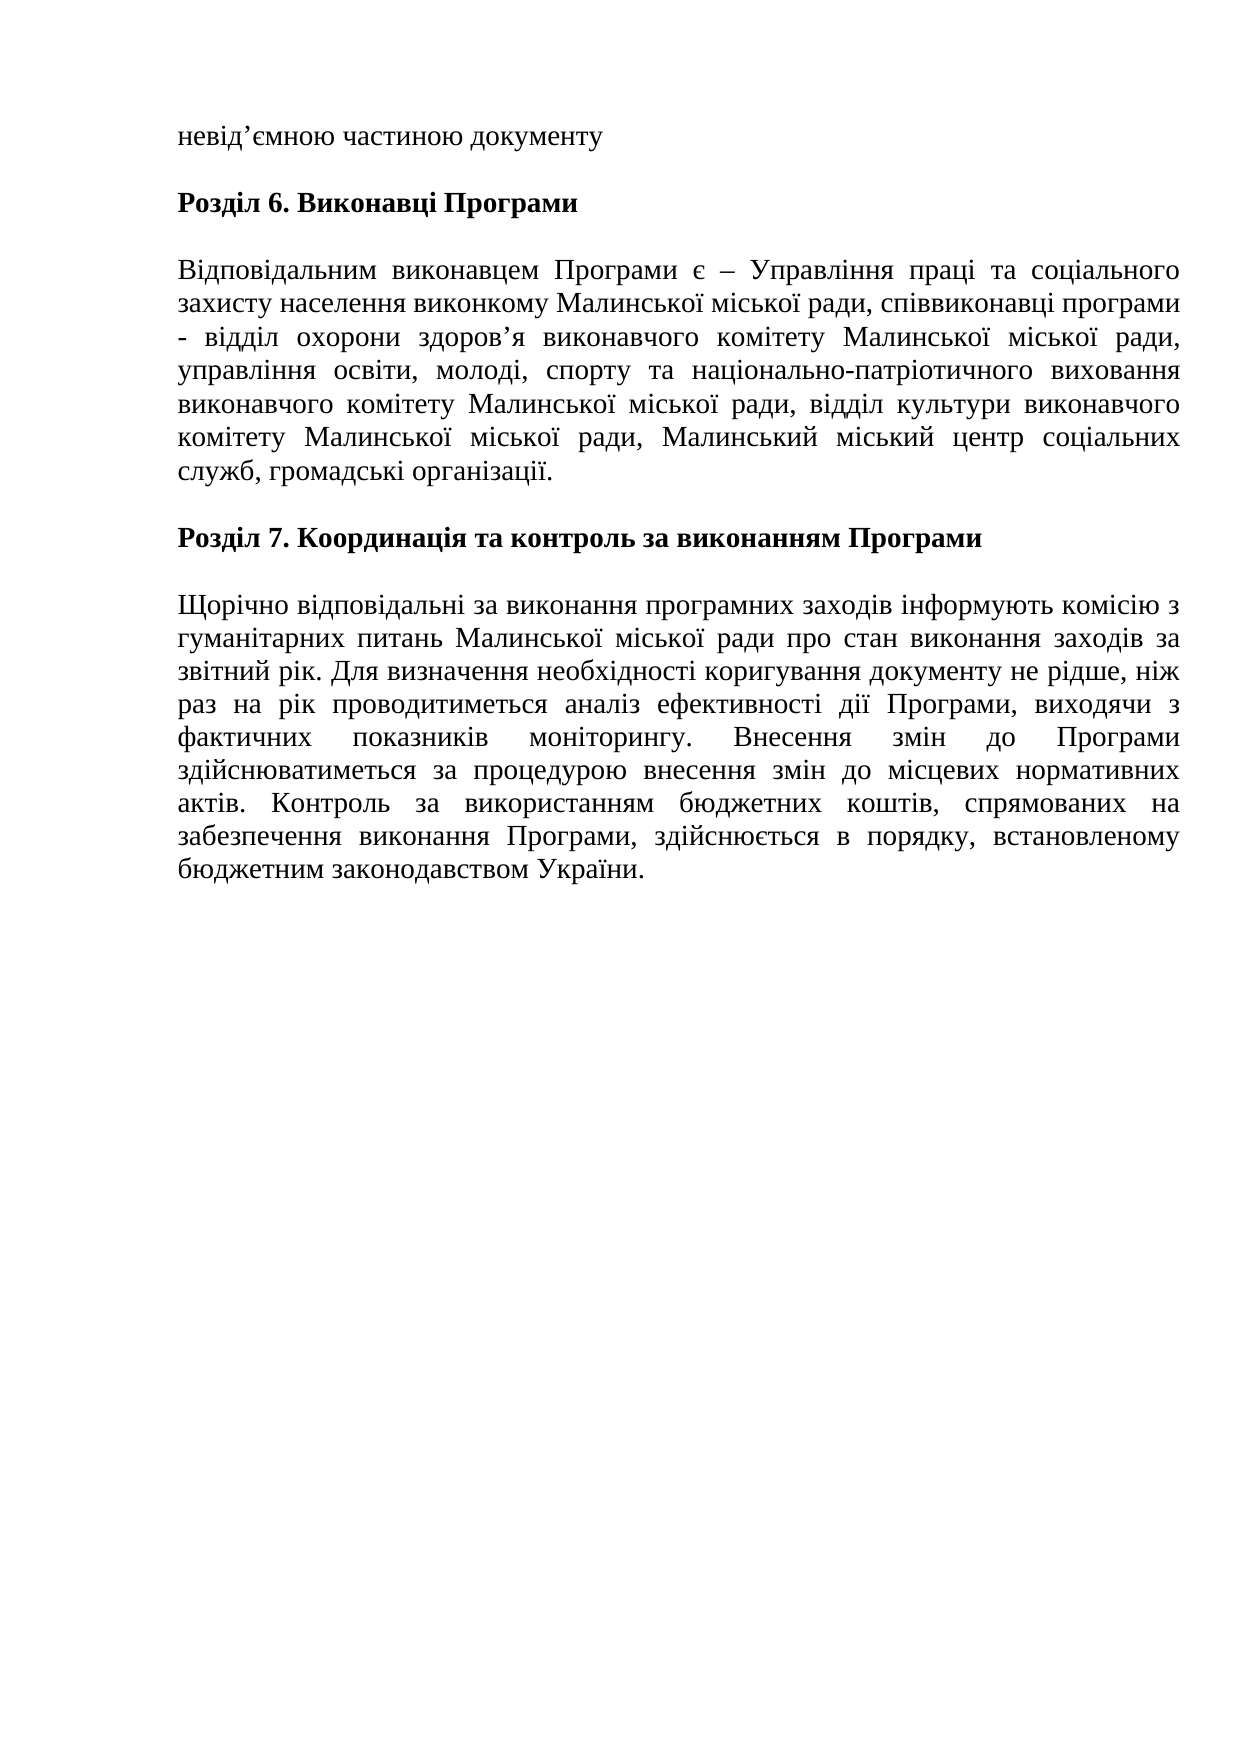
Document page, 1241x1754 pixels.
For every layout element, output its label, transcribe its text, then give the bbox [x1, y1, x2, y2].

text Відповідальним виконавцем Програми є – Управління праці та соціального захисту населення виконкому Малинської міської ради, співвиконавці програми - відділ охорони здоров’я виконавчого комітету Малинської міської ради, управління освіти, молоді, спорту та національно-патріотичного виховання виконавчого комітету Малинської міської ради, відділ культури виконавчого комітету Малинської міської ради, Малинський міський центр соціальних служб, громадські організації. [177, 252, 1181, 487]
text Розділ 6. Виконавці Програми [177, 185, 1181, 219]
text Щорічно відповідальні за виконання програмних заходів інформують комісію з гуманітарних питань Малинської міської ради про стан виконання заходів за звітний рік. Для визначення необхідності коригування документу не рідше, ніж раз на рік проводитиметься аналіз ефективності дії Програми, виходячи з фактичних показників моніторингу. Внесення змін до Програми здійснюватиметься за процедурою внесення змін до місцевих нормативних актів. Контроль за використанням бюджетних коштів, спрямованих на забезпечення виконання Програми, здійснюється в порядку, встановленому бюджетним законодавством України. [177, 588, 1181, 885]
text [177, 118, 1181, 152]
text Розділ 7. Координація та контроль за виконанням Програми [177, 521, 1181, 554]
